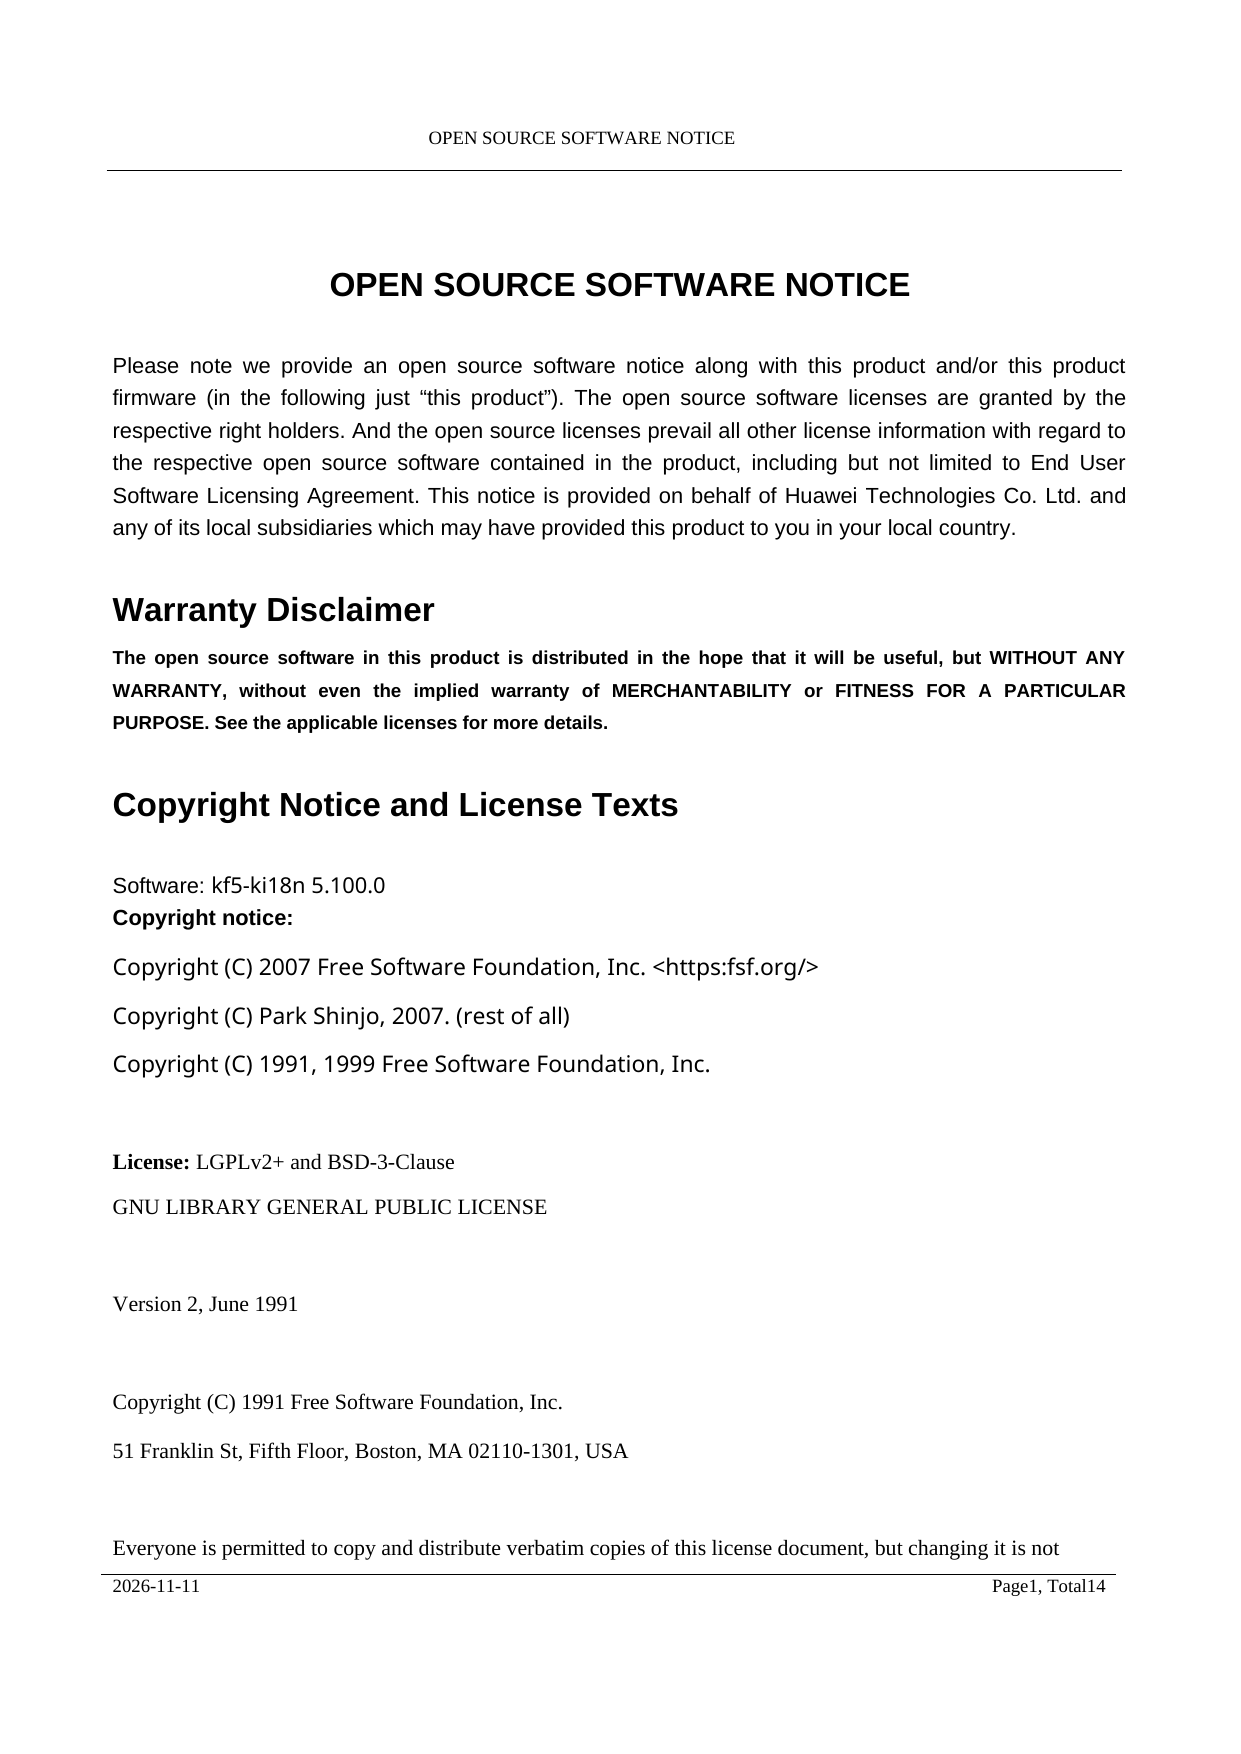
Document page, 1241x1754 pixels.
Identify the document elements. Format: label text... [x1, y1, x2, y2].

text Warranty Disclaimer [112, 576, 1128, 641]
text Copyright Notice and License Texts [112, 771, 1128, 836]
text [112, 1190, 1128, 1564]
text Copyright notice: Copyright (C) 2007 Free Software Foundation, Inc. <https:fsf.org/> Copyright (C) Park Shinjo, 2007. (rest of all) Copyright (C) 1991, 1999 Free Software Foundation, Inc. [112, 901, 1128, 1129]
text License: LGPLv2+ and BSD-3-Clause [112, 1145, 1128, 1178]
text The open source software in this product is distributed in the hope that it will be useful, but WITHOUT ANY WARRANTY, without even the implied warranty of MERCHANTABILITY or FITNESS FOR A PARTICULAR PURPOSE. See the applicable licenses for more details. [112, 641, 1128, 739]
text OPEN SOURCE SOFTWARE NOTICE [112, 251, 1128, 316]
text Software: kf5-ki18n 5.100.0 [112, 869, 1128, 901]
text Please note we provide an open source software notice along with this product and/or this product firmware (in the following just “this product”). The open source software licenses are granted by the respective right holders. And the open source licenses prevail all other license information with regard to the respective open source software contained in the product, including but not limited to End User Software Licensing Agreement. This notice is provided on behalf of Huawei Technologies Co. Ltd. and any of its local subsidiaries which may have provided this product to you in your local country. [112, 349, 1128, 544]
